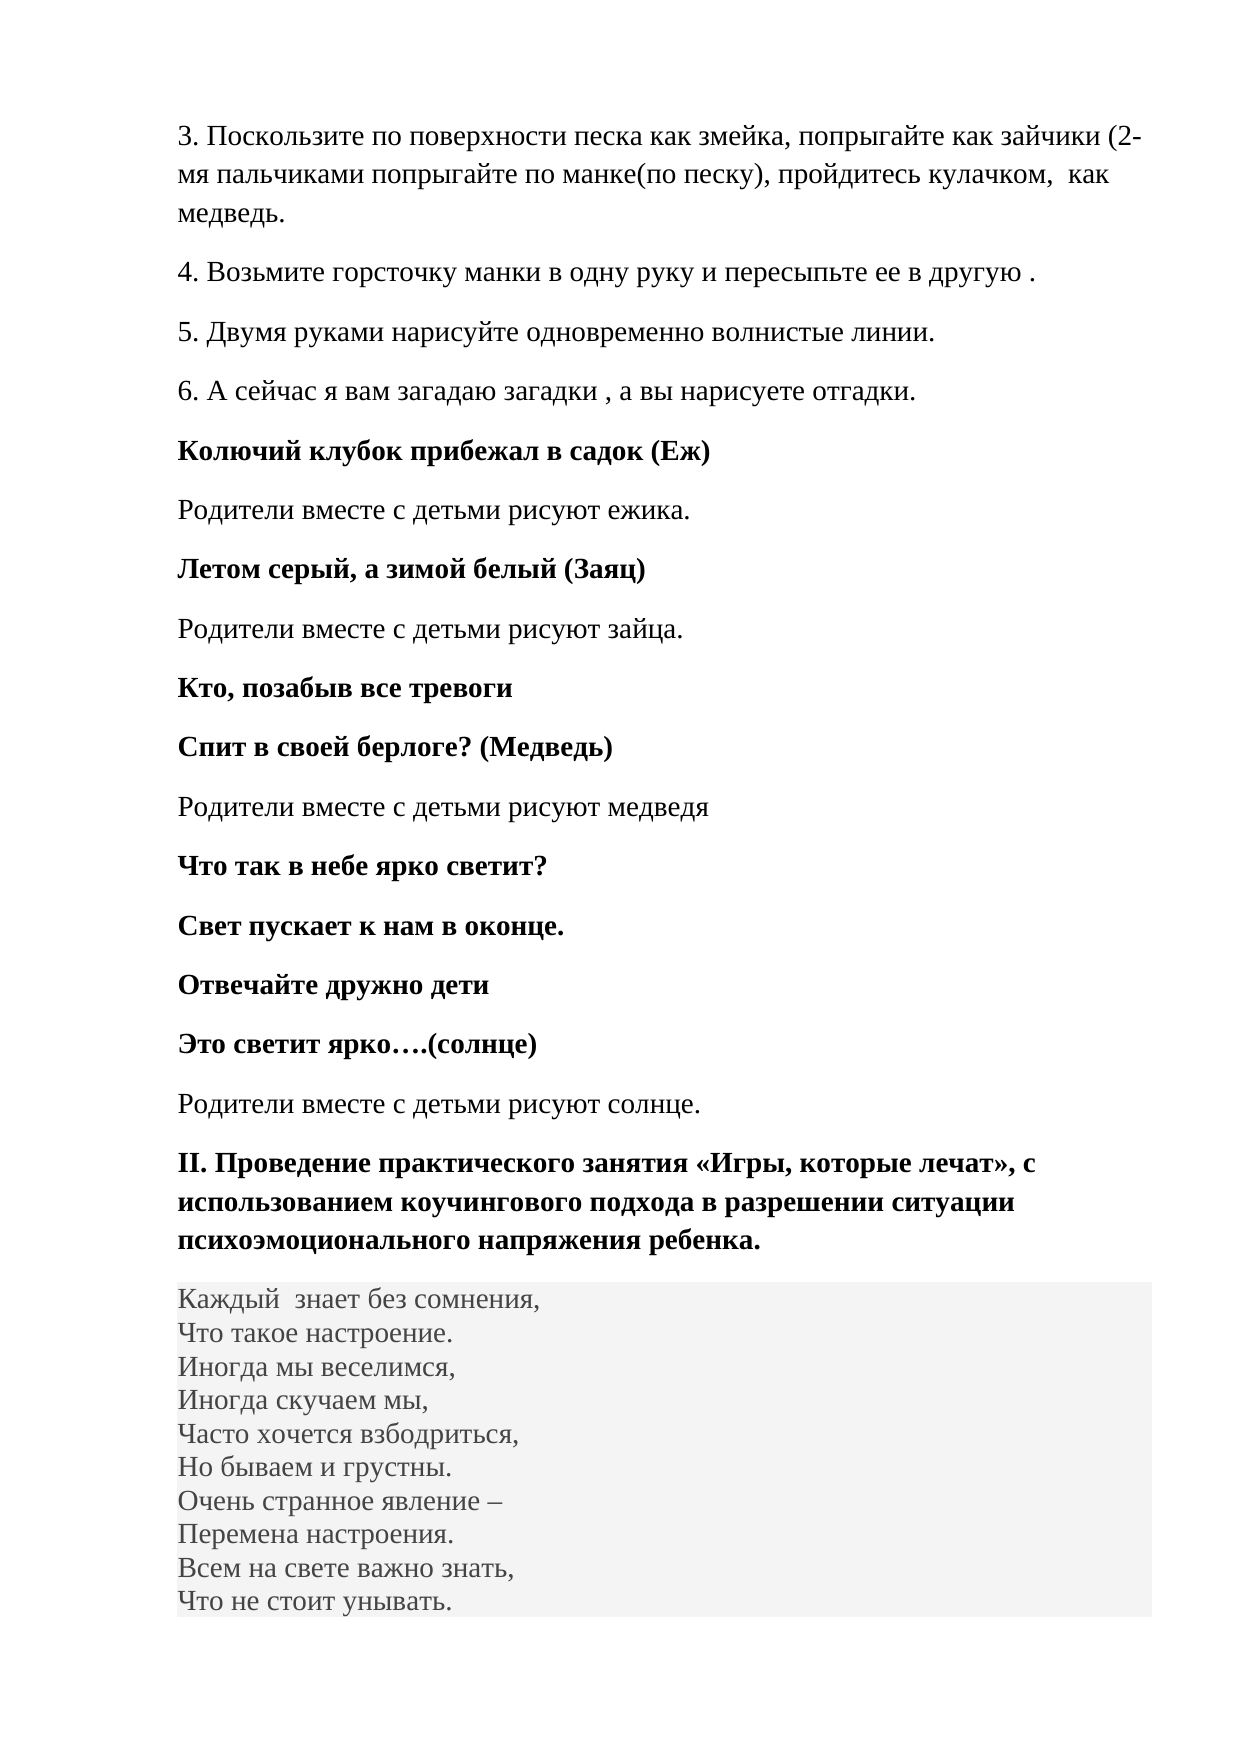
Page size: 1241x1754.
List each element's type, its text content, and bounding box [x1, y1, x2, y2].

text 6. А сейчас я вам загадаю загадки , а вы нарисуете отгадки. [177, 373, 1152, 407]
text Колючий клубок прибежал в садок (Еж) [177, 433, 1152, 466]
text Родители вместе с детьми рисуют ежика. [177, 492, 1152, 526]
text Всем на свете важно знать, [177, 1550, 1152, 1583]
text Иногда мы веселимся, [177, 1349, 1152, 1382]
text Очень странное явление – [177, 1483, 1152, 1516]
text Часто хочется взбодриться, [177, 1416, 1152, 1449]
text Летом серый, а зимой белый (Заяц) [177, 551, 1152, 585]
text Родители вместе с детьми рисуют зайца. [177, 611, 1152, 644]
text Это светит ярко….(солнце) [177, 1026, 1152, 1060]
text Иногда скучаем мы, [177, 1382, 1152, 1416]
text Свет пускает к нам в оконце. [177, 908, 1152, 941]
text Но бываем и грустны. [177, 1449, 1152, 1483]
text 4. Возьмите горсточку манки в одну руку и пересыпьте ее в другую . [177, 254, 1152, 288]
text Кто, позабыв все тревоги [177, 670, 1152, 704]
text Каждый знает без сомнения, [177, 1282, 1152, 1315]
text Что так в небе ярко светит? [177, 848, 1152, 882]
text II. Проведение практического занятия «Игры, которые лечат», с использованием коучингового подхода в разрешении ситуации психоэмоционального напряжения ребенка. [177, 1145, 1152, 1256]
text Родители вместе с детьми рисуют медведя [177, 789, 1152, 822]
text Перемена настроения. [177, 1516, 1152, 1550]
text Родители вместе с детьми рисуют солнце. [177, 1086, 1152, 1119]
text Что такое настроение. [177, 1315, 1152, 1349]
text 5. Двумя руками нарисуйте одновременно волнистые линии. [177, 314, 1152, 347]
text 3. Поскользите по поверхности песка как змейка, попрыгайте как зайчики (2-мя пальчиками попрыгайте по манке(по песку), пройдитесь кулачком, как медведь. [177, 118, 1152, 229]
text Спит в своей берлоге? (Медведь) [177, 729, 1152, 763]
text Отвечайте дружно дети [177, 967, 1152, 1001]
text Что не стоит унывать. [177, 1583, 1152, 1617]
